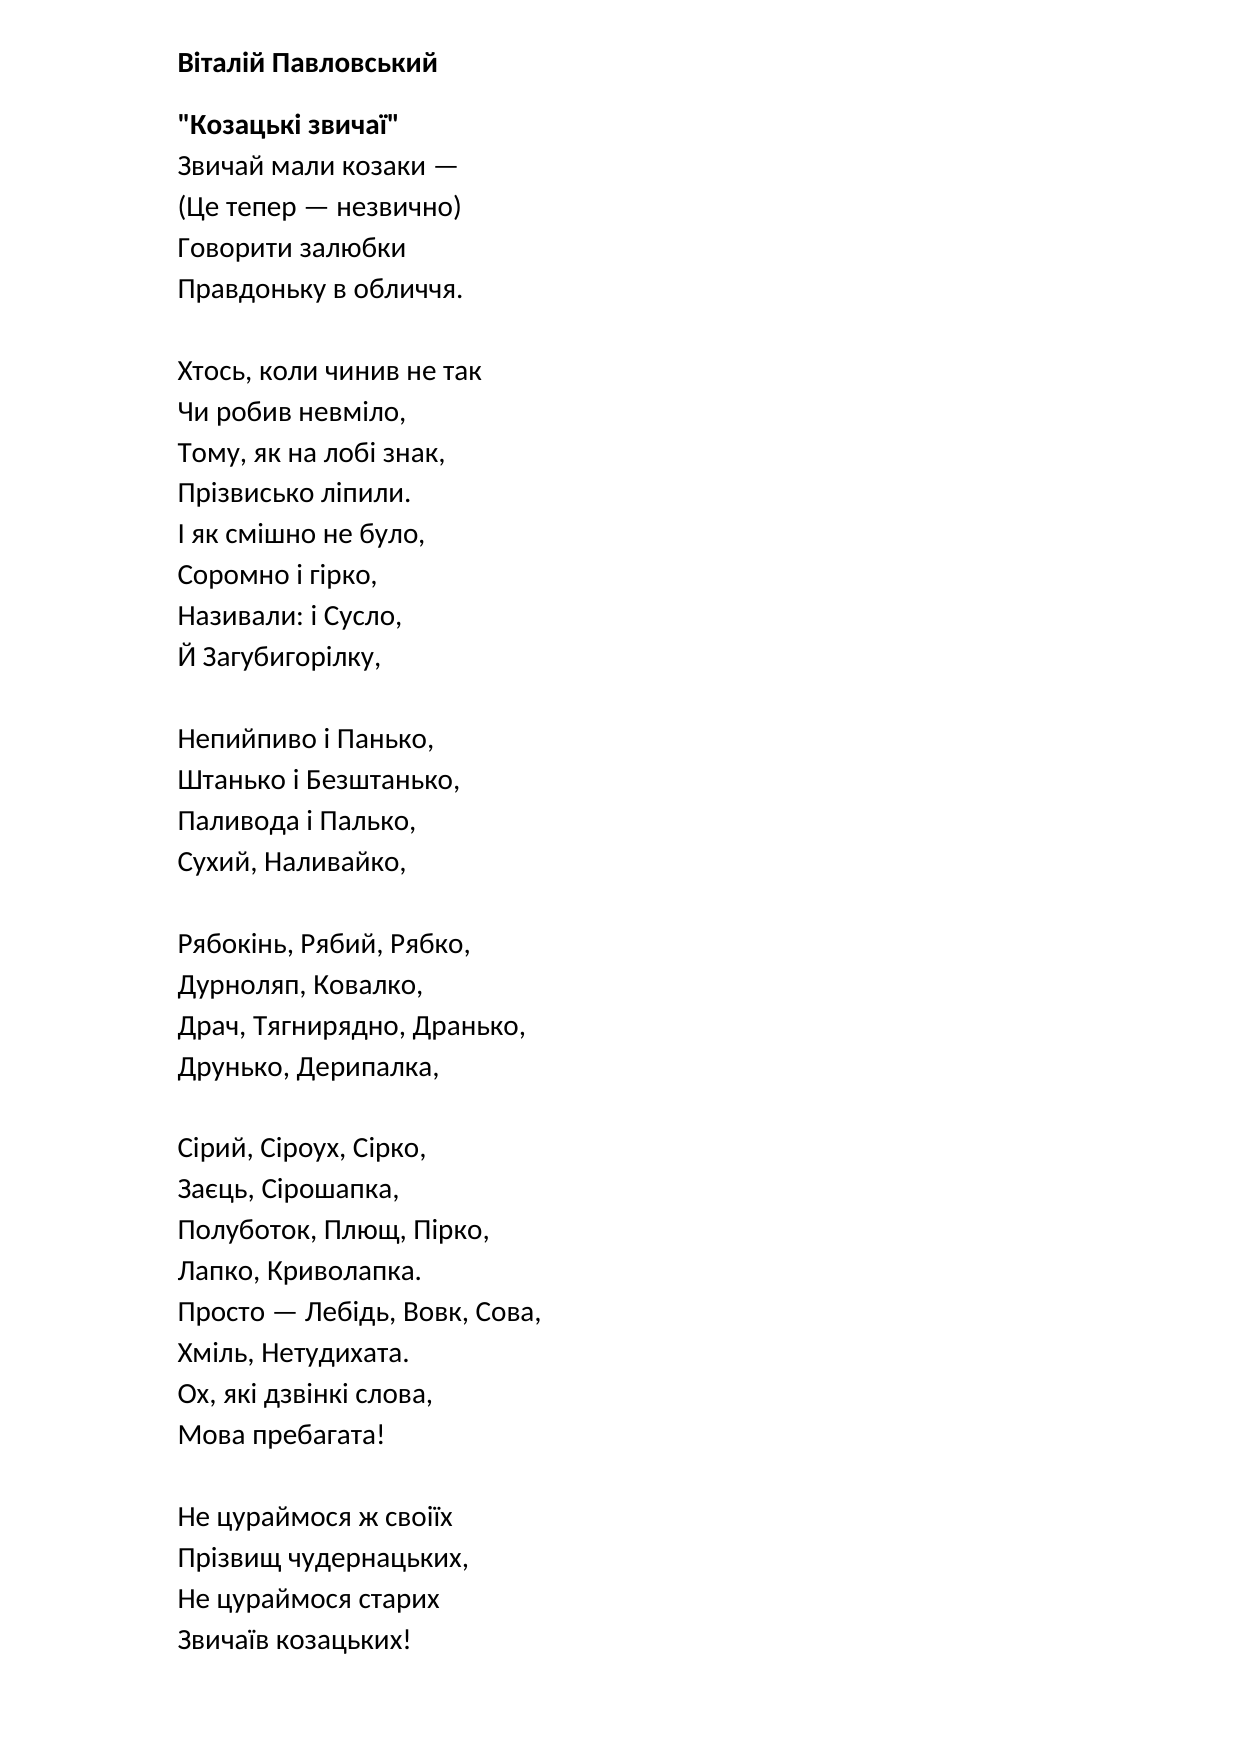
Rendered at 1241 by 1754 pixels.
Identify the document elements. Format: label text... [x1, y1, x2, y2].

text Віталій Павловський [177, 44, 1152, 80]
text "Козацькі звичаї" Звичай мали козаки — (Це тепер — незвично) Говорити залюбки Правдоньку в обличчя. Хтось, коли чинив не так Чи робив невміло, Тому, як на лобі знак, Прізвисько ліпили. І як смішно не було, Соромно і гірко, Називали: і Сусло, Й Загубигорілку, Непийпиво і Панько, Штанько і Безштанько, Паливода і Палько, Сухий, Наливайко, Рябокінь, Рябий, Рябко, Дурноляп, Ковалко, Драч, Тягнирядно, Дранько, Друнько, Дерипалка, Сірий, Сіроух, Сірко, Заєць, Сірошапка, Полуботок, Плющ, Пірко, Лапко, Криволапка. Просто — Лебідь, Вовк, Сова, Хміль, Нетудихата. Ох, які дзвінкі слова, Мова пребагата! Не цураймося ж своіїх Прізвищ чудернацьких, Не цураймося старих Звичаїв козацьких! [177, 106, 1152, 1656]
